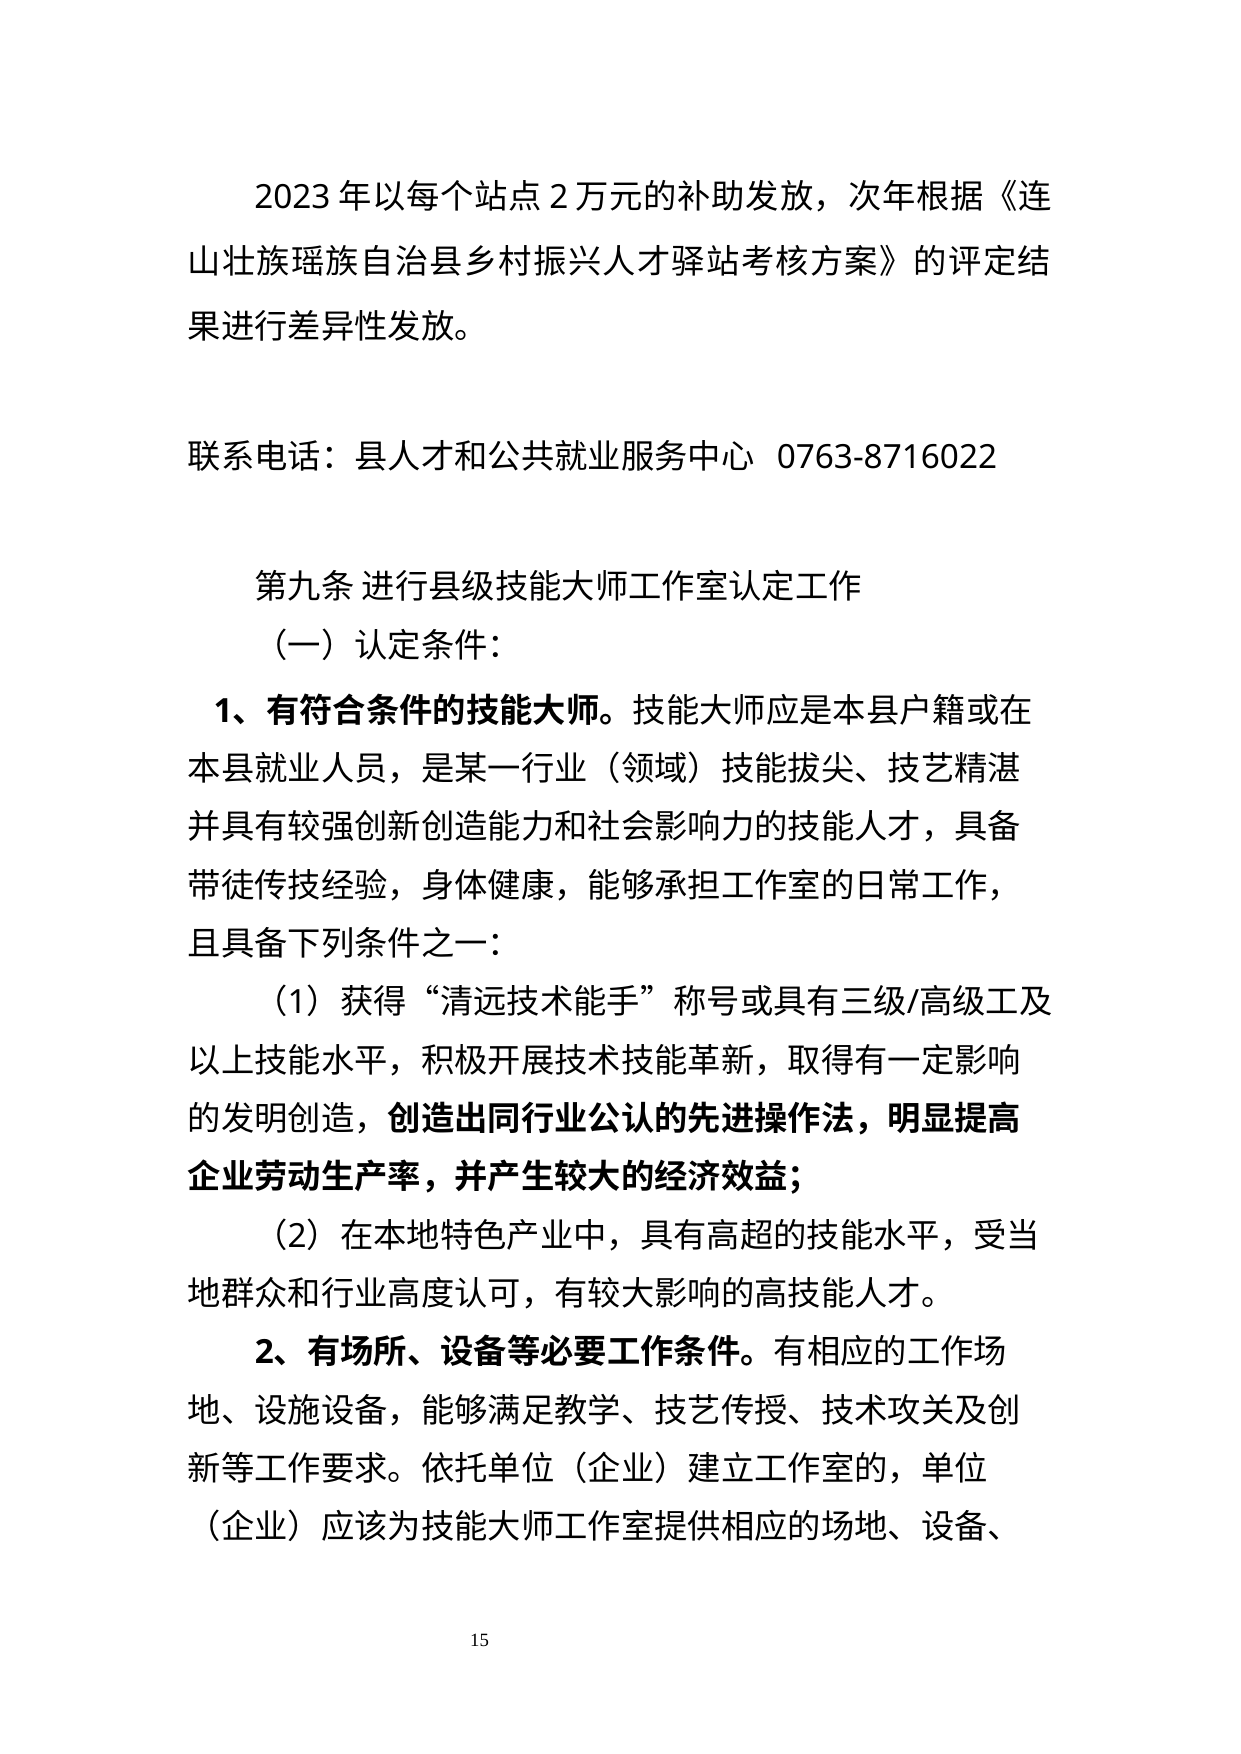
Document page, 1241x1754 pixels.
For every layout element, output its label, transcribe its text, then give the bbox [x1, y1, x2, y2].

text 1、有符合条件的技能大师。技能大师应是本县户籍或在本县就业人员，是某一行业（领域）技能拔尖、技艺精湛并具有较强创新创造能力和社会影响力的技能人才，具备带徒传技经验，身体健康，能够承担工作室的日常工作，且具备下列条件之一： [187, 675, 1053, 967]
text （一）认定条件： [187, 610, 1053, 675]
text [187, 1317, 1053, 1550]
list 2023年以每个站点2万元的补助发放，次年根据《连山壮族瑶族自治县乡村振兴人才驿站考核方案》的评定结果进行差异性发放。 [187, 162, 1053, 357]
text （2）在本地特色产业中，具有高超的技能水平，受当地群众和行业高度认可，有较大影响的高技能人才。 [187, 1200, 1053, 1317]
text （1）获得“清远技术能手”称号或具有三级/高级工及以上技能水平，积极开展技术技能革新，取得有一定影响的发明创造，创造出同行业公认的先进操作法，明显提高企业劳动生产率，并产生较大的经济效益； [187, 967, 1053, 1200]
text 第九条 进行县级技能大师工作室认定工作 [187, 552, 1053, 610]
text 联系电话：县人才和公共就业服务中心 0763-8716022 [187, 422, 1053, 487]
